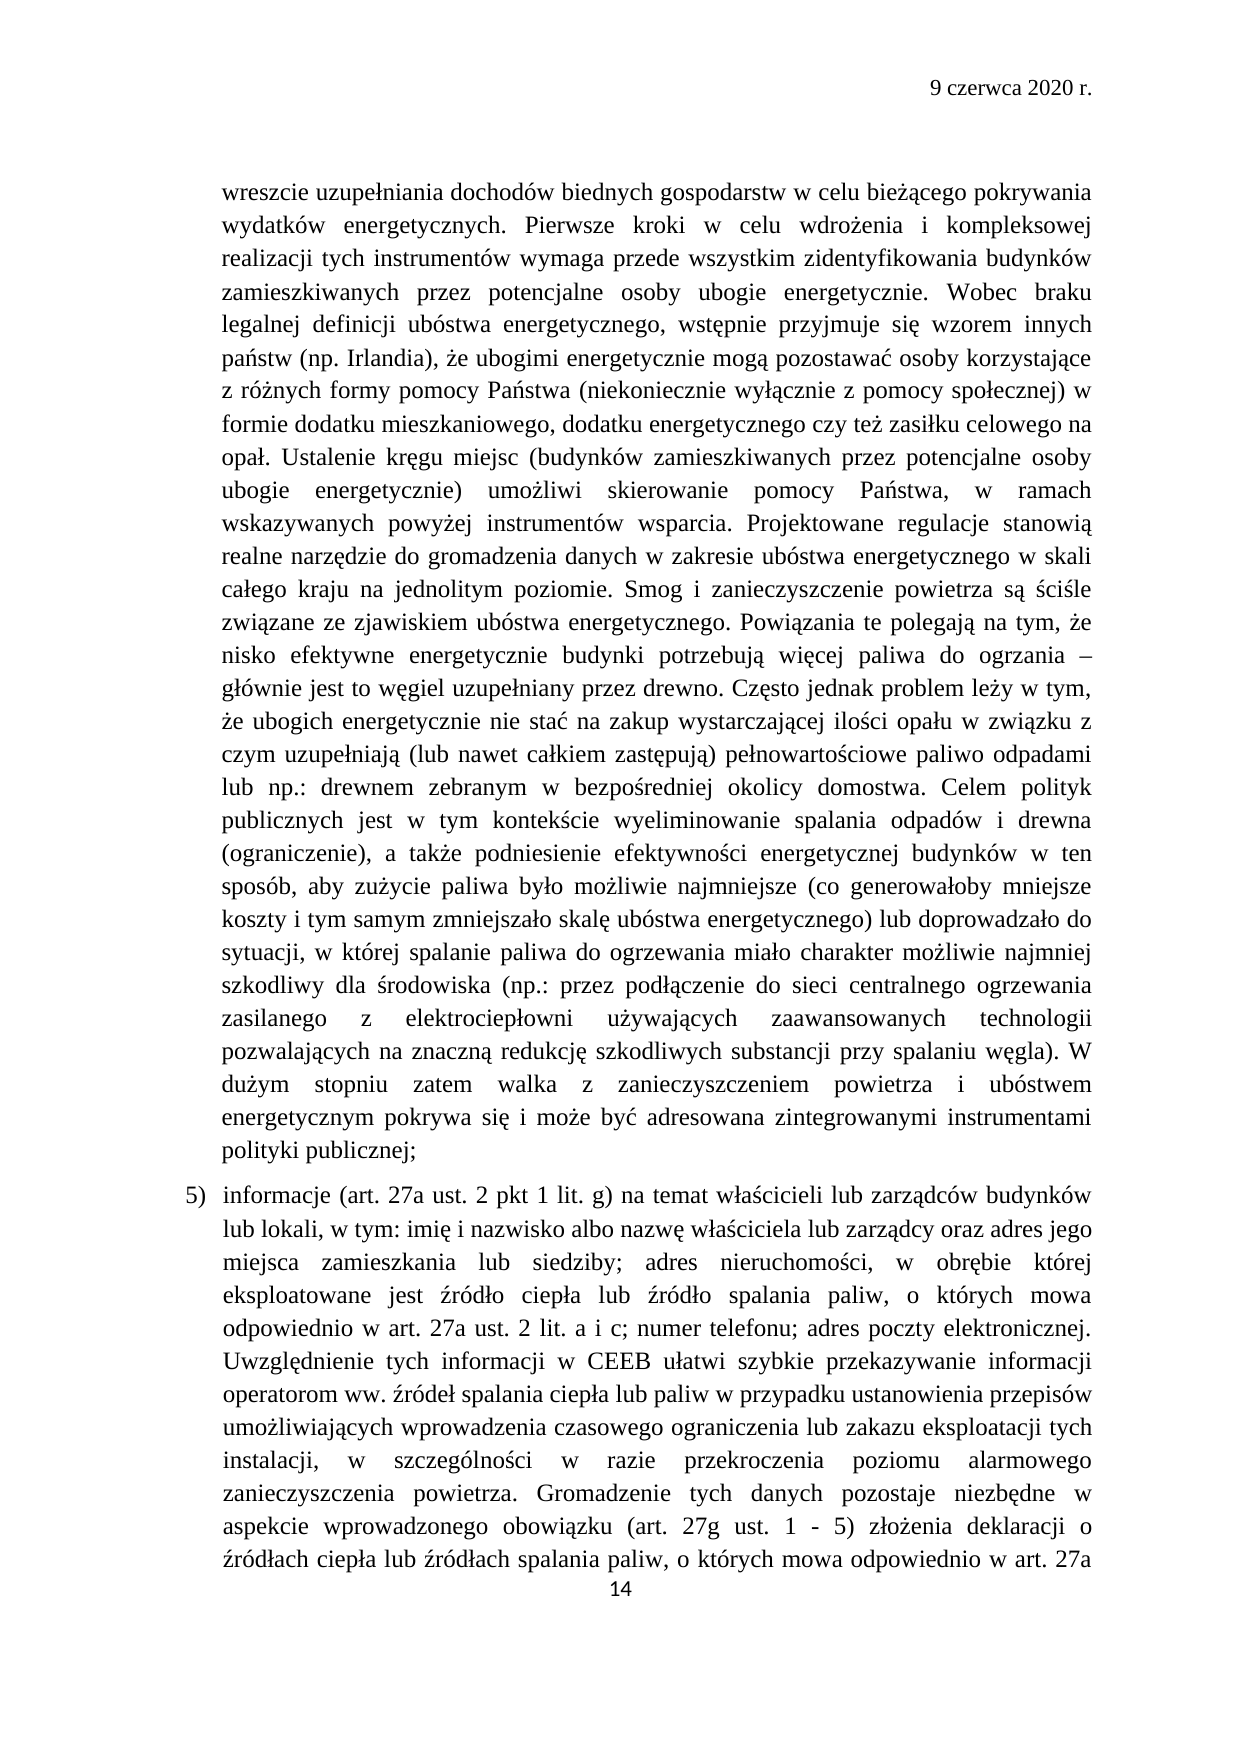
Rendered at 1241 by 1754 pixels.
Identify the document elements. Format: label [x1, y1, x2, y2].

text [221, 177, 1093, 1164]
list [185, 1181, 1093, 1573]
